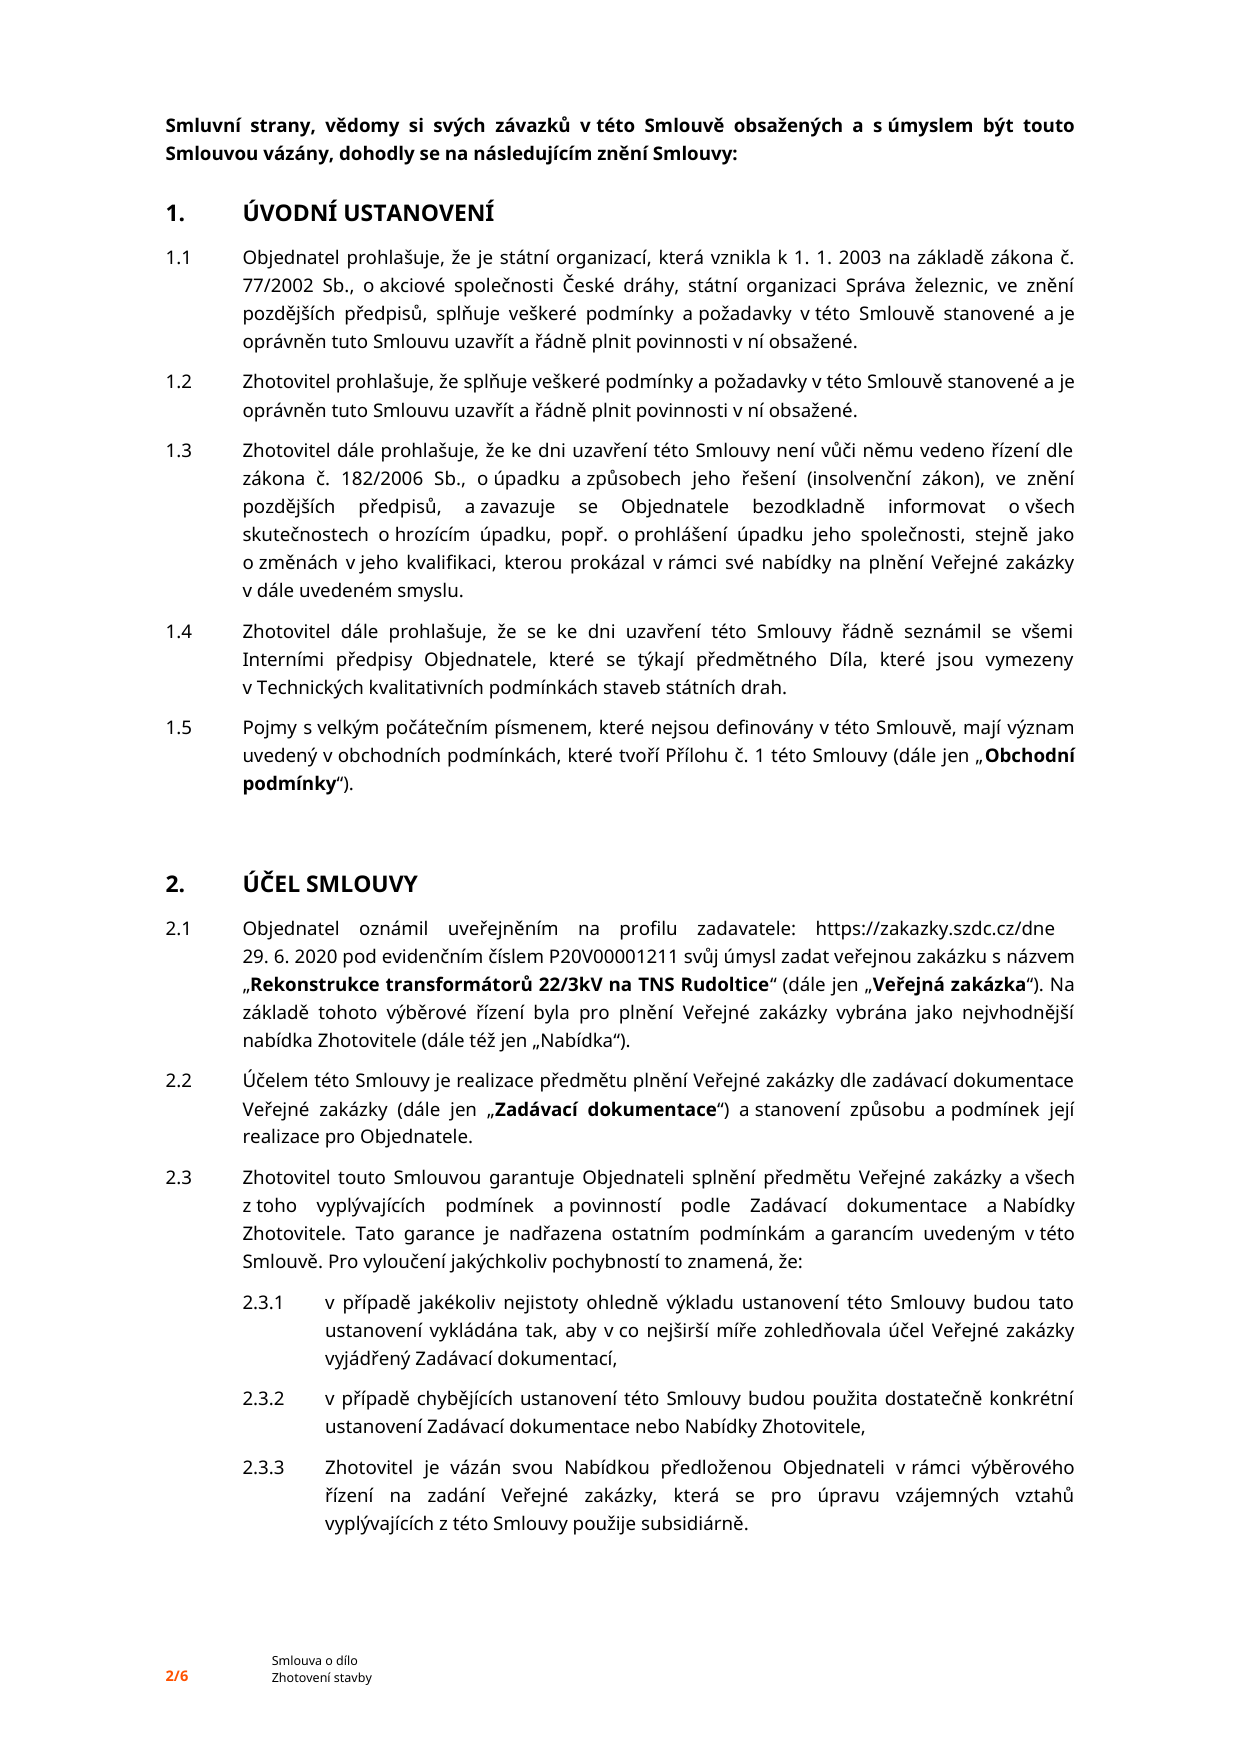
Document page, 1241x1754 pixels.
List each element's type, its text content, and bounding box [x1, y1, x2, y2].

text v případě jakékoliv nejistoty ohledně výkladu ustanovení této Smlouvy budou tato ustanovení vykládána tak, aby v co nejširší míře zohledňovala účel Veřejné zakázky vyjádřený Zadávací dokumentací, [242, 1289, 1075, 1371]
text v případě chybějících ustanovení této Smlouvy budou použita dostatečně konkrétní ustanovení Zadávací dokumentace nebo Nabídky Zhotovitele, [242, 1386, 1075, 1439]
text Zhotovitel je vázán svou Nabídkou předloženou Objednateli v rámci výběrového řízení na zadání Veřejné zakázky, která se pro úpravu vzájemných vztahů vyplývajících z této Smlouvy použije subsidiárně. [242, 1454, 1075, 1536]
text Smluvní strany, vědomy si svých závazků v této Smlouvě obsažených a s úmyslem být touto Smlouvou vázány, dohodly se na následujícím znění Smlouvy: [165, 112, 1075, 166]
text Zhotovitel dále prohlašuje, že se ke dni uzavření této Smlouvy řádně seznámil se všemi Interními předpisy Objednatele, které se týkají předmětného Díla, které jsou vymezeny v Technických kvalitativních podmínkách staveb státních drah. [165, 618, 1075, 699]
text Účelem této Smlouvy je realizace předmětu plnění Veřejné zakázky dle zadávací dokumentace Veřejné zakázky (dále jen „Zadávací dokumentace“) a stanovení způsobu a podmínek její realizace pro Objednatele. [165, 1068, 1075, 1149]
text Zhotovitel dále prohlašuje, že ke dni uzavření této Smlouvy není vůči němu vedeno řízení dle zákona č. 182/2006 Sb., o úpadku a způsobech jeho řešení (insolvenční zákon), ve znění pozdějších předpisů, a zavazuje se Objednatele bezodkladně informovat o všech skutečnostech o hrozícím úpadku, popř. o prohlášení úpadku jeho společnosti, stejně jako o změnách v jeho kvalifikaci, kterou prokázal v rámci své nabídky na plnění Veřejné zakázky v dále uvedeném smyslu. [165, 437, 1075, 603]
text Pojmy s velkým počátečním písmenem, které nejsou definovány v této Smlouvě, mají význam uvedený v obchodních podmínkách, které tvoří Přílohu č. 1 této Smlouvy (dále jen „Obchodní podmínky“). [165, 714, 1075, 796]
text ÚČEL SMLOUVY [165, 868, 1075, 899]
text Zhotovitel prohlašuje, že splňuje veškeré podmínky a požadavky v této Smlouvě stanovené a je oprávněn tuto Smlouvu uzavřít a řádně plnit povinnosti v ní obsažené. [165, 369, 1075, 422]
text Objednatel prohlašuje, že je státní organizací, která vznikla k 1. 1. 2003 na základě zákona č. 77/2002 Sb., o akciové společnosti České dráhy, státní organizaci Správa železnic, ve znění pozdějších předpisů, splňuje veškeré podmínky a požadavky v této Smlouvě stanovené a je oprávněn tuto Smlouvu uzavřít a řádně plnit povinnosti v ní obsažené. [165, 244, 1075, 354]
text Objednatel oznámil uveřejněním na profilu zadavatele: https://zakazky.szdc.cz/dne 29. 6. 2020 pod evidenčním číslem P20V00001211 svůj úmysl zadat veřejnou zakázku s názvem „Rekonstrukce transformátorů 22/3kV na TNS Rudoltice“ (dále jen „Veřejná zakázka“). Na základě tohoto výběrové řízení byla pro plnění Veřejné zakázky vybrána jako nejvhodnější nabídka Zhotovitele (dále též jen „Nabídka“). [165, 915, 1075, 1053]
text Zhotovitel touto Smlouvou garantuje Objednateli splnění předmětu Veřejné zakázky a všech z toho vyplývajících podmínek a povinností podle Zadávací dokumentace a Nabídky Zhotovitele. Tato garance je nadřazena ostatním podmínkám a garancím uvedeným v této Smlouvě. Pro vyloučení jakýchkoliv pochybností to znamená, že: [165, 1164, 1075, 1274]
text ÚVODNÍ USTANOVENÍ [165, 197, 1075, 229]
